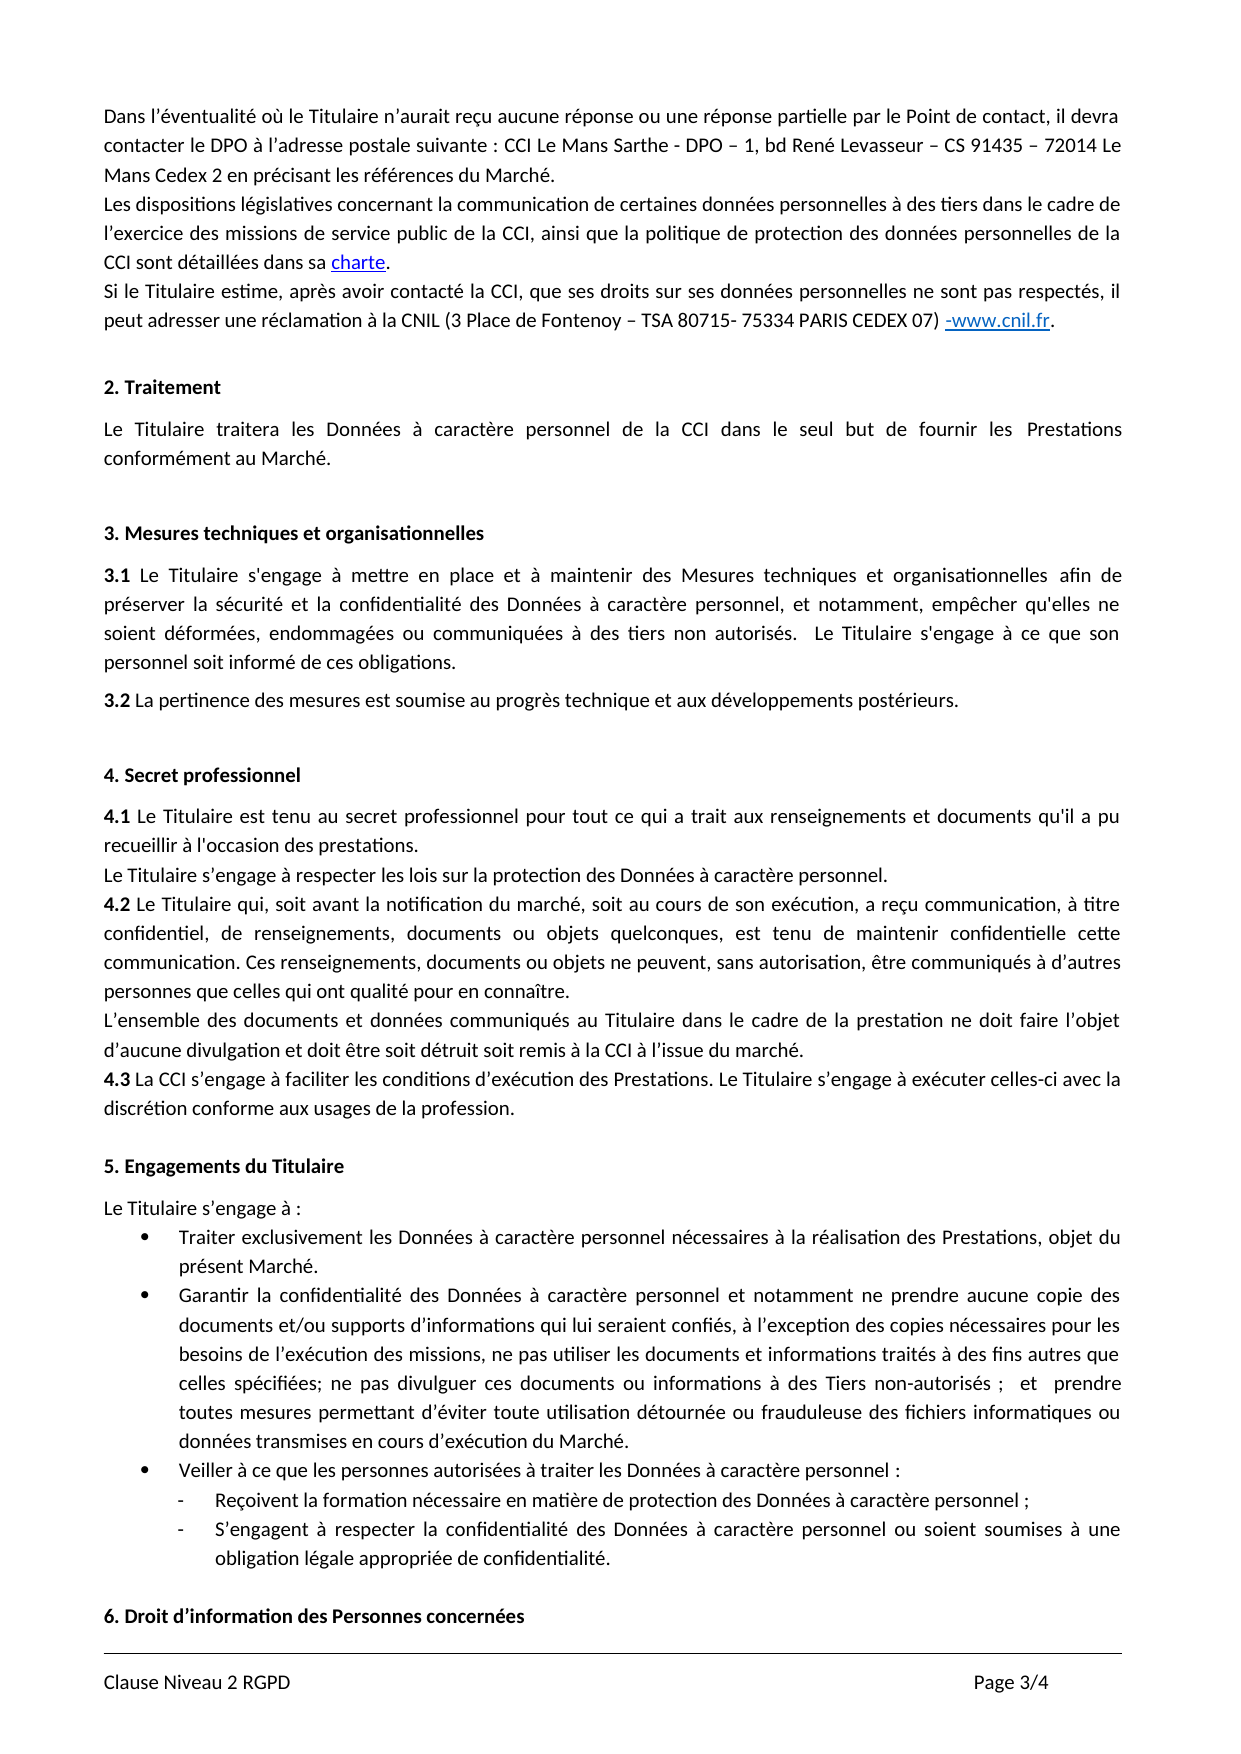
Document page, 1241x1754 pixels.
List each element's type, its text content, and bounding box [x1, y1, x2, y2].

text Dans l’éventualité où le Titulaire n’aurait reçu aucune réponse ou une réponse partielle par le Point de contact, il devra contacter le DPO à l’adresse postale suivante : CCI Le Mans Sarthe - DPO – 1, bd René Levasseur – CS 91435 – 72014 Le Mans Cedex 2 en précisant les références du Marché. [103, 103, 1122, 187]
list S’engagent à respecter la confidentialité des Données à caractère personnel ou soient soumises à une obligation légale appropriée de confidentialité. [177, 1516, 1122, 1571]
text 4.1 Le Titulaire est tenu au secret professionnel pour tout ce qui a trait aux renseignements et documents qu'il a pu recueillir à l'occasion des prestations. [103, 803, 1122, 858]
text 4.2 Le Titulaire qui, soit avant la notification du marché, soit au cours de son exécution, a reçu communication, à titre confidentiel, de renseignements, documents ou objets quelconques, est tenu de maintenir confidentielle cette communication. Ces renseignements, documents ou objets ne peuvent, sans autorisation, être communiqués à d’autres personnes que celles qui ont qualité pour en connaître. [103, 891, 1122, 1004]
text Si le Titulaire estime, après avoir contacté la CCI, que ses droits sur ses données personnelles ne sont pas respectés, il peut adresser une réclamation à la CNIL (3 Place de Fontenoy – TSA 80715- 75334 PARIS CEDEX 07) -www.cnil.fr. [103, 278, 1122, 333]
list Le Titulaire s’engage à : [103, 1195, 1122, 1221]
text 3.2 La pertinence des mesures est soumise au progrès technique et aux développements postérieurs. [103, 687, 1122, 712]
text 4. Secret professionnel [103, 762, 1122, 787]
list 6. Droit d’information des Personnes concernées [103, 1603, 1122, 1629]
text L’ensemble des documents et données communiqués au Titulaire dans le cadre de la prestation ne doit faire l’objet d’aucune divulgation et doit être soit détruit soit remis à la CCI à l’issue du marché. [103, 1008, 1122, 1062]
text 3. Mesures techniques et organisationnelles [103, 520, 1122, 546]
text Le Titulaire traitera les Données à caractère personnel de la CCI dans le seul but de fournir les Prestations conformément au Marché. [103, 416, 1122, 471]
text 4.3 La CCI s’engage à faciliter les conditions d’exécution des Prestations. Le Titulaire s’engage à exécuter celles-ci avec la discrétion conforme aux usages de la profession. [103, 1066, 1122, 1121]
text Le Titulaire s’engage à respecter les lois sur la protection des Données à caractère personnel. [103, 862, 1122, 887]
text 5. Engagements du Titulaire [103, 1153, 1122, 1179]
list Reçoivent la formation nécessaire en matière de protection des Données à caractère personnel ; [177, 1487, 1122, 1512]
text 3.1 Le Titulaire s'engage à mettre en place et à maintenir des Mesures techniques et organisationnelles afin de préserver la sécurité et la confidentialité des Données à caractère personnel, et notamment, empêcher qu'elles ne soient déformées, endommagées ou communiquées à des tiers non autorisés. Le Titulaire s'engage à ce que son personnel soit informé de ces obligations. [103, 562, 1122, 675]
text 2. Traitement [103, 374, 1122, 400]
text Les dispositions législatives concernant la communication de certaines données personnelles à des tiers dans le cadre de l’exercice des missions de service public de la CCI, ainsi que la politique de protection des données personnelles de la CCI sont détaillées dans sa charte. [103, 191, 1122, 275]
list Veiller à ce que les personnes autorisées à traiter les Données à caractère personnel : [141, 1458, 1122, 1483]
list Garantir la confidentialité des Données à caractère personnel et notamment ne prendre aucune copie des documents et/ou supports d’informations qui lui seraient confiés, à l’exception des copies nécessaires pour les besoins de l’exécution des missions, ne pas utiliser les documents et informations traités à des fins autres que celles spécifiées; ne pas divulguer ces documents ou informations à des Tiers non-autorisés ; et prendre toutes mesures permettant d’éviter toute utilisation détournée ou frauduleuse des fichiers informatiques ou données transmises en cours d’exécution du Marché. [141, 1283, 1122, 1454]
list Traiter exclusivement les Données à caractère personnel nécessaires à la réalisation des Prestations, objet du présent Marché. [141, 1224, 1122, 1279]
